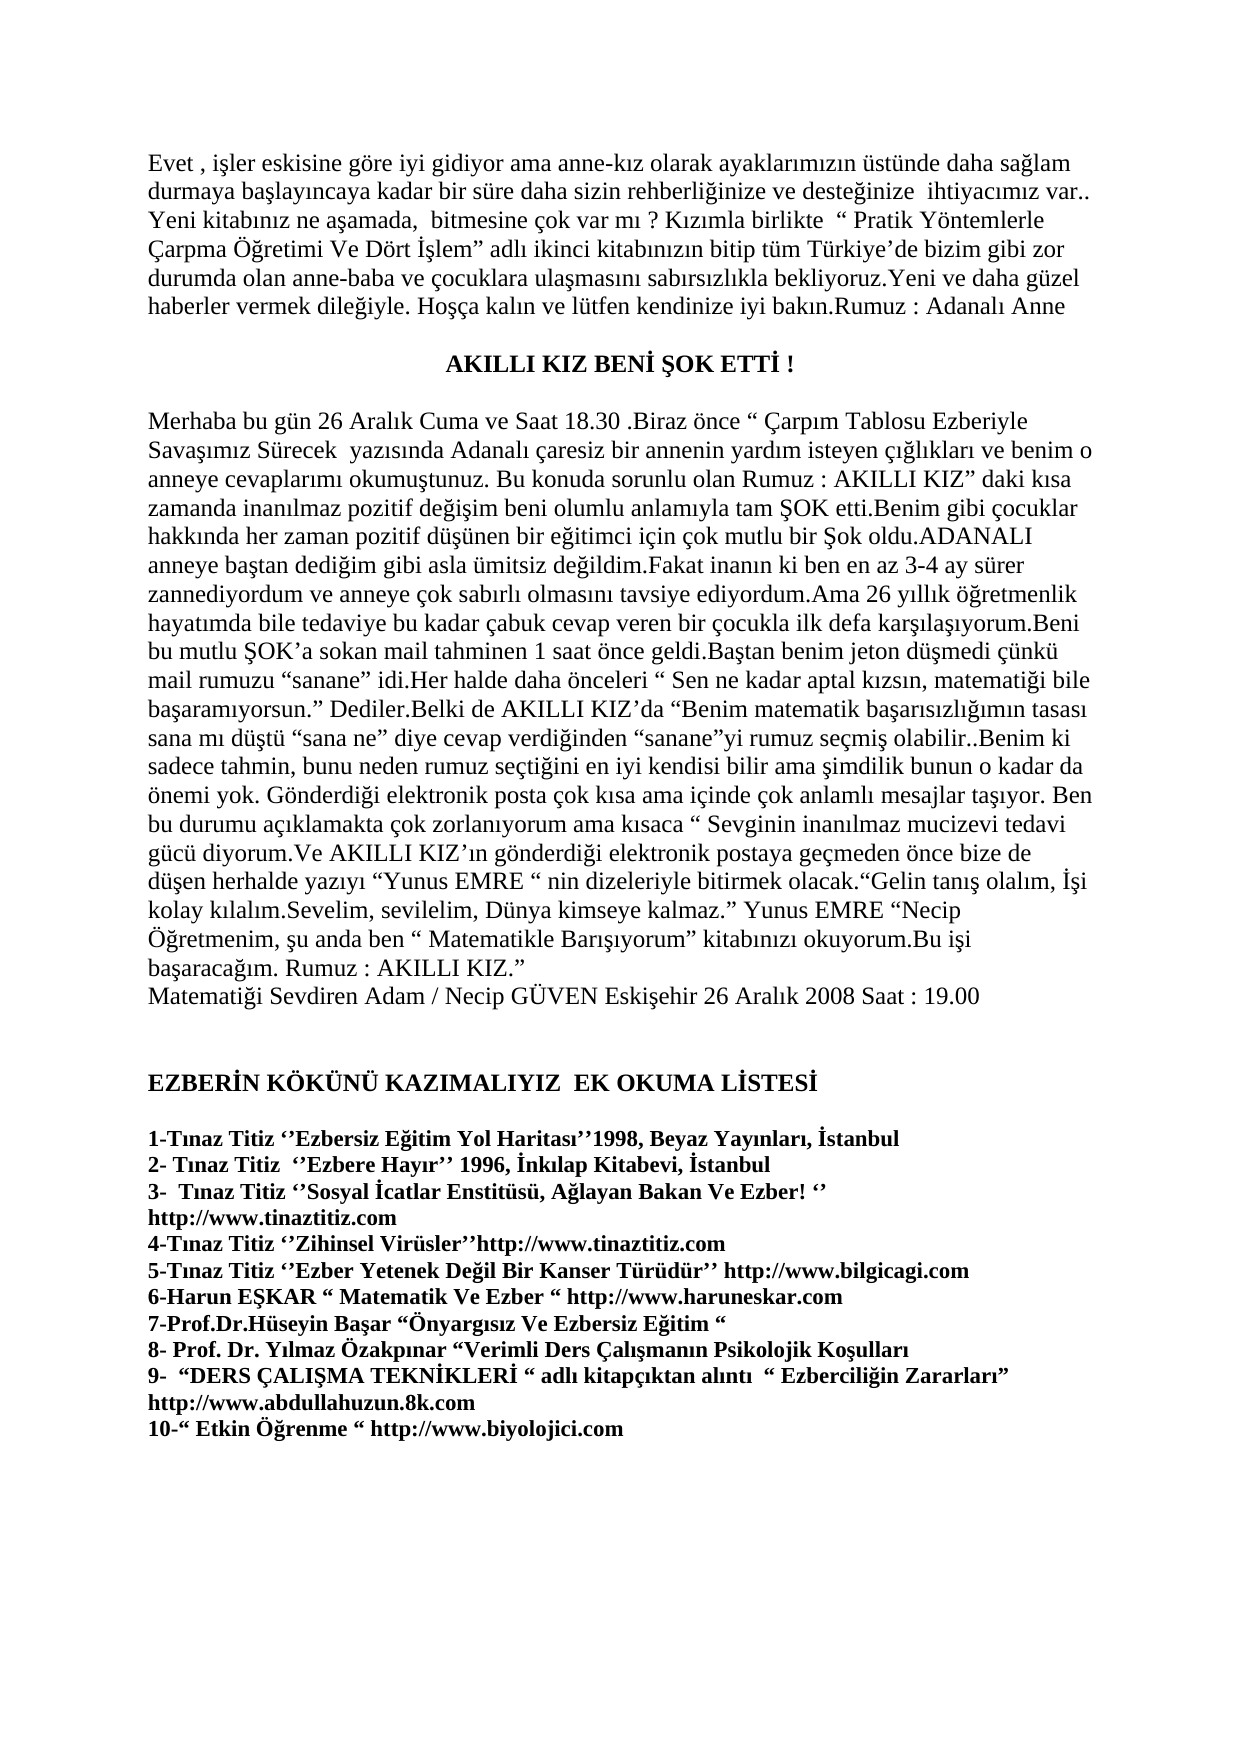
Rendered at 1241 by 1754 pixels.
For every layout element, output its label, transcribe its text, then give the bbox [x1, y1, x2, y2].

text 9- “DERS ÇALIŞMA TEKNİKLERİ “ adlı kitapçıktan alıntı “ Ezberciliğin Zararları” http://www.abdullahuzun.8k.com [148, 1362, 1093, 1415]
text EZBERİN KÖKÜNÜ KAZIMALIYIZ EK OKUMA LİSTESİ [148, 1068, 1093, 1096]
text 7-Prof.Dr.Hüseyin Başar “Önyargısız Ve Ezbersiz Eğitim “ [148, 1309, 1093, 1336]
text 1-Tınaz Titiz ‘’Ezbersiz Eğitim Yol Haritası’’1998, Beyaz Yayınları, İstanbul [148, 1125, 1093, 1151]
text Merhaba bu gün 26 Aralık Cuma ve Saat 18.30 .Biraz önce “ Çarpım Tablosu Ezberiyle Savaşımız Sürecek yazısında Adanalı çaresiz bir annenin yardım isteyen çığlıkları ve benim o anneye cevaplarımı okumuştunuz. Bu konuda sorunlu olan Rumuz : AKILLI KIZ” daki kısa zamanda inanılmaz pozitif değişim beni olumlu anlamıyla tam ŞOK etti.Benim gibi çocuklar hakkında her zaman pozitif düşünen bir eğitimci için çok mutlu bir Şok oldu.ADANALI anneye baştan dediğim gibi asla ümitsiz değildim.Fakat inanın ki ben en az 3-4 ay sürer zannediyordum ve anneye çok sabırlı olmasını tavsiye ediyordum.Ama 26 yıllık öğretmenlik hayatımda bile tedaviye bu kadar çabuk cevap veren bir çocukla ilk defa karşılaşıyorum.Beni bu mutlu ŞOK’a sokan mail tahminen 1 saat önce geldi.Baştan benim jeton düşmedi çünkü mail rumuzu “sanane” idi.Her halde daha önceleri “ Sen ne kadar aptal kızsın, matematiği bile başaramıyorsun.” Dediler.Belki de AKILLI KIZ’da “Benim matematik başarısızlığımın tasası sana mı düştü “sana ne” diye cevap verdiğinden “sanane”yi rumuz seçmiş olabilir..Benim ki sadece tahmin, bunu neden rumuz seçtiğini en iyi kendisi bilir ama şimdilik bunun o kadar da önemi yok. Gönderdiği elektronik posta çok kısa ama içinde çok anlamlı mesajlar taşıyor. Ben bu durumu açıklamakta çok zorlanıyorum ama kısaca “ Sevginin inanılmaz mucizevi tedavi gücü diyorum.Ve AKILLI KIZ’ın gönderdiği elektronik postaya geçmeden önce bize de düşen herhalde yazıyı “Yunus EMRE “ nin dizeleriyle bitirmek olacak.“Gelin tanış olalım, İşi kolay kılalım.Sevelim, sevilelim, Dünya kimseye kalmaz.” Yunus EMRE “Necip Öğretmenim, şu anda ben “ Matematikle Barışıyorum” kitabınızı okuyorum.Bu işi başaracağım. Rumuz : AKILLI KIZ.” [148, 406, 1093, 981]
text http://www.tinaztitiz.com [148, 1204, 1093, 1231]
text Matematiği Sevdiren Adam / Necip GÜVEN Eskişehir 26 Aralık 2008 Saat : 19.00 [148, 981, 1093, 1010]
text AKILLI KIZ BENİ ŞOK ETTİ ! [148, 349, 1093, 378]
text 5-Tınaz Titiz ‘’Ezber Yetenek Değil Bir Kanser Türüdür’’ http://www.bilgicagi.com [148, 1257, 1093, 1283]
text 4-Tınaz Titiz ‘’Zihinsel Virüsler’’http://www.tinaztitiz.com [148, 1231, 1093, 1257]
text 8- Prof. Dr. Yılmaz Özakpınar “Verimli Ders Çalışmanın Psikolojik Koşulları [148, 1336, 1093, 1362]
text 3- Tınaz Titiz ‘’Sosyal İcatlar Enstitüsü, Ağlayan Bakan Ve Ezber! ‘’ [148, 1178, 1093, 1204]
text 2- Tınaz Titiz ‘’Ezbere Hayır’’ 1996, İnkılap Kitabevi, İstanbul [148, 1151, 1093, 1178]
text 6-Harun EŞKAR “ Matematik Ve Ezber “ http://www.haruneskar.com [148, 1283, 1093, 1309]
text Evet , işler eskisine göre iyi gidiyor ama anne-kız olarak ayaklarımızın üstünde daha sağlam durmaya başlayıncaya kadar bir süre daha sizin rehberliğinize ve desteğinize ihtiyacımız var.. Yeni kitabınız ne aşamada, bitmesine çok var mı ? Kızımla birlikte “ Pratik Yöntemlerle Çarpma Öğretimi Ve Dört İşlem” adlı ikinci kitabınızın bitip tüm Türkiye’de bizim gibi zor durumda olan anne-baba ve çocuklara ulaşmasını sabırsızlıkla bekliyoruz.Yeni ve daha güzel haberler vermek dileğiyle. Hoşça kalın ve lütfen kendinize iyi bakın.Rumuz : Adanalı Anne [148, 148, 1093, 320]
text 10-“ Etkin Öğrenme “ http://www.biyolojici.com [148, 1415, 1093, 1441]
